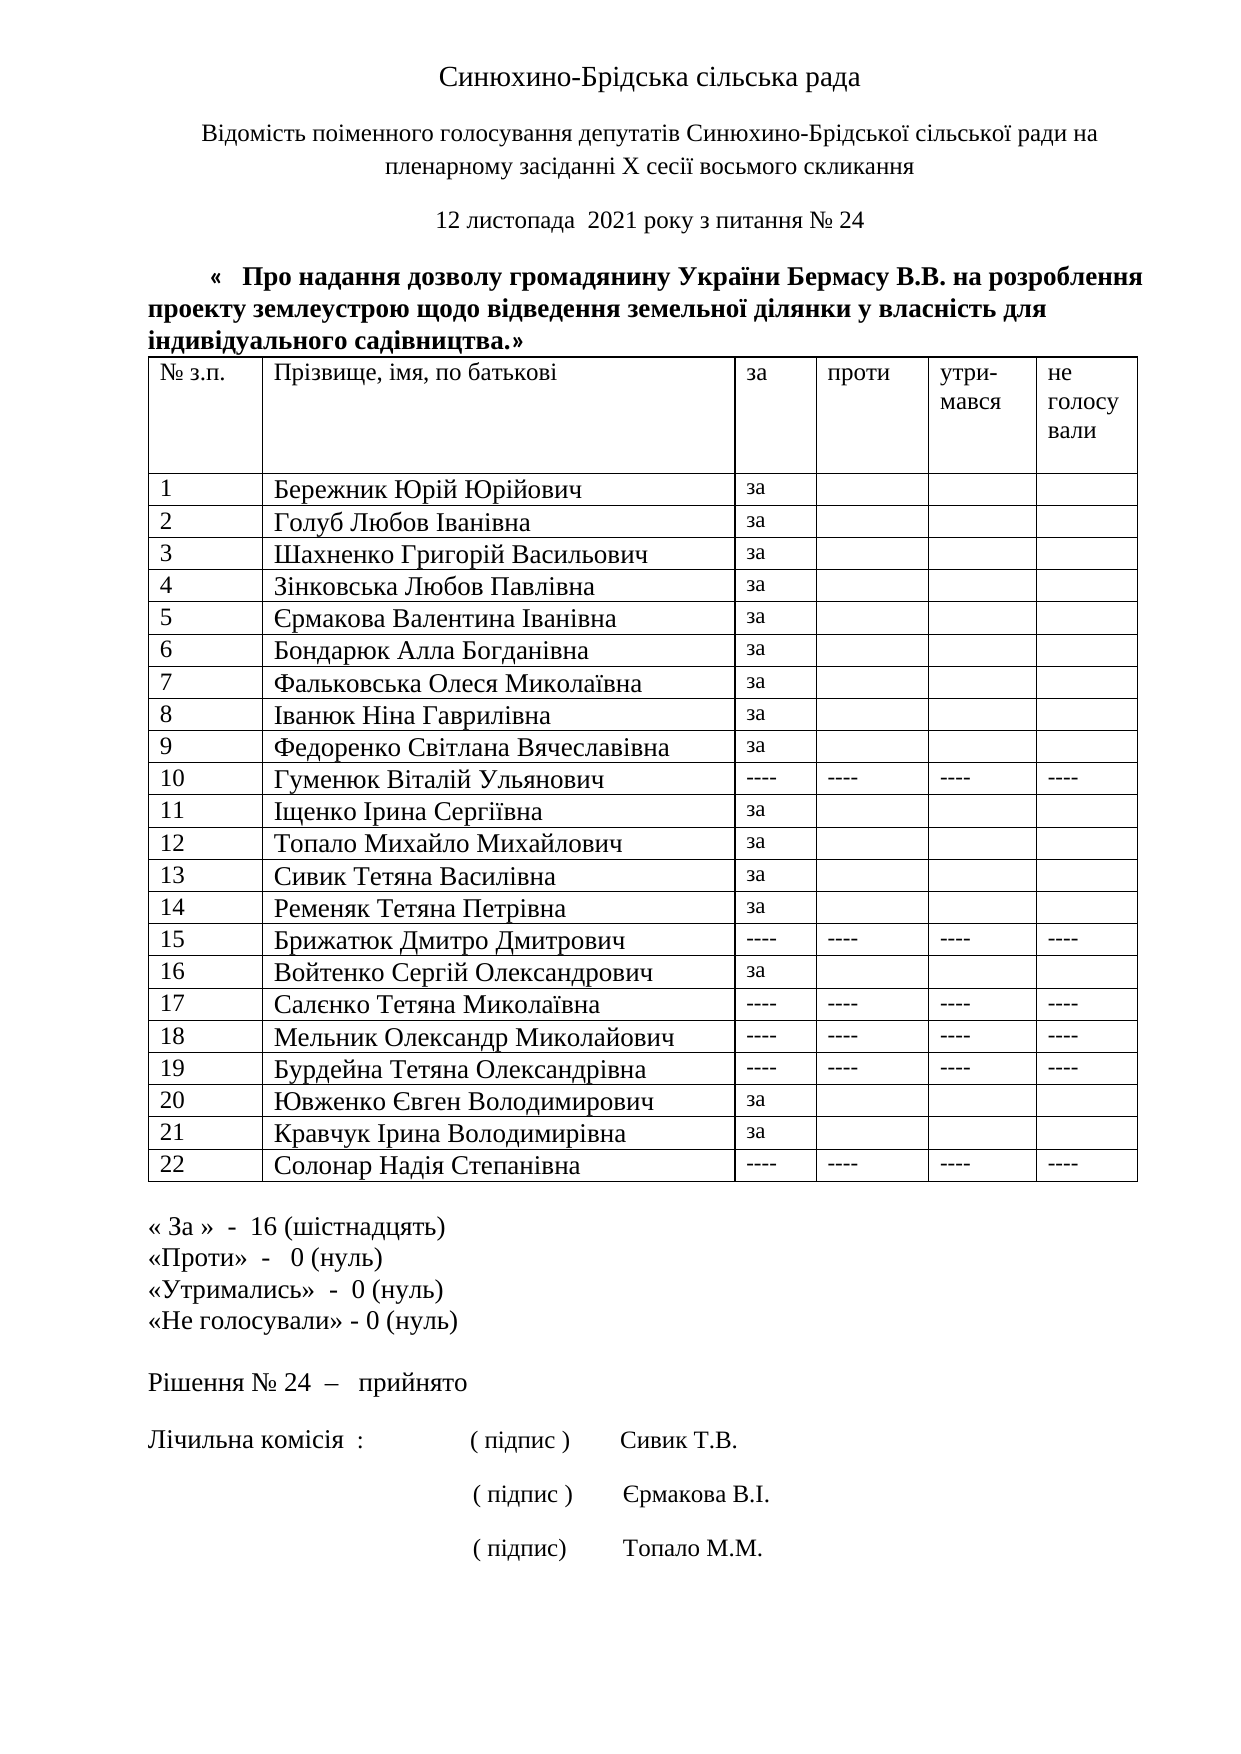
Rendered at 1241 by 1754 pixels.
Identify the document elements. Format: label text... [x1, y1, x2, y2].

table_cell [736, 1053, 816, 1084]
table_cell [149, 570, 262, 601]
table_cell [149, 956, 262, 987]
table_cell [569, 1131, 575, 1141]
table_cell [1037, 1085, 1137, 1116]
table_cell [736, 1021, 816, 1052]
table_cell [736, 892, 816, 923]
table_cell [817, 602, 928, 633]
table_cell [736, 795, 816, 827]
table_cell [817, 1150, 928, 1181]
text Лічильна комісія : ( підпис ) Сивик Т.В. [148, 1423, 1152, 1454]
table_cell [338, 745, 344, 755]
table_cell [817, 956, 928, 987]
text « За » - 16 (шістнадцять) [148, 1210, 1152, 1242]
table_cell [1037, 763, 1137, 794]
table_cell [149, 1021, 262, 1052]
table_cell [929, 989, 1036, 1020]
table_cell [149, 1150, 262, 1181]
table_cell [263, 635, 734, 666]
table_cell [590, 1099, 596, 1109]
text Синюхино-Брідська сільська рада [148, 59, 1152, 93]
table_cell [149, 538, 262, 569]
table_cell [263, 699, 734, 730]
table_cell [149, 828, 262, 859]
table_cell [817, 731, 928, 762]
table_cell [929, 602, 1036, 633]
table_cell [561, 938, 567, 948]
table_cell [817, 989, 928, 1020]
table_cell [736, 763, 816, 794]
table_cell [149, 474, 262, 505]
text ( підпис ) Єрмакова В.І. [148, 1479, 1152, 1508]
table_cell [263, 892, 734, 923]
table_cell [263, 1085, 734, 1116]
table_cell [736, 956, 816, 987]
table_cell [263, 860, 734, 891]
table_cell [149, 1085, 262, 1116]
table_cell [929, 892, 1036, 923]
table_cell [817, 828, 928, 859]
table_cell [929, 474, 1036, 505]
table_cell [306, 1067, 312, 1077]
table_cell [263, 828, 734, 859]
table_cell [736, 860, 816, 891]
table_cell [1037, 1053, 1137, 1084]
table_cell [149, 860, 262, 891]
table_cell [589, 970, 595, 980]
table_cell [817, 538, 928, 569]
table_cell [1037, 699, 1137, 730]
text «Утримались» - 0 (нуль) [148, 1273, 1152, 1304]
text проекту землеустрою щодо відведення земельної ділянки у власність для [148, 292, 1152, 323]
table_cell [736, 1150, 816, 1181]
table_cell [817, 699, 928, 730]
text ( підпис) Топало М.М. [148, 1533, 1152, 1562]
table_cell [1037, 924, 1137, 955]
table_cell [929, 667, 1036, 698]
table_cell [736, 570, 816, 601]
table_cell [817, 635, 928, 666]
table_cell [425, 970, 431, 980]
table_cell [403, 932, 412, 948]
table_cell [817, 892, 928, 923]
text індивідуального садівництва.» [148, 323, 1152, 356]
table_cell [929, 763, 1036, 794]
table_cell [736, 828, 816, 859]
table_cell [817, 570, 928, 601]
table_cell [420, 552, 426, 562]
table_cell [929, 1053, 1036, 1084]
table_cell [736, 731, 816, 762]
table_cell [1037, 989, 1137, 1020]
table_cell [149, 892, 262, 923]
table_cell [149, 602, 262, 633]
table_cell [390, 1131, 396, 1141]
text «Не голосували» - 0 (нуль) [148, 1304, 1152, 1335]
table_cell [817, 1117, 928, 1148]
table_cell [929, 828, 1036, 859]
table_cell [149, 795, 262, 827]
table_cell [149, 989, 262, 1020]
text « Про надання дозволу громадянину України Бермасу В.В. на розроблення [148, 259, 1152, 292]
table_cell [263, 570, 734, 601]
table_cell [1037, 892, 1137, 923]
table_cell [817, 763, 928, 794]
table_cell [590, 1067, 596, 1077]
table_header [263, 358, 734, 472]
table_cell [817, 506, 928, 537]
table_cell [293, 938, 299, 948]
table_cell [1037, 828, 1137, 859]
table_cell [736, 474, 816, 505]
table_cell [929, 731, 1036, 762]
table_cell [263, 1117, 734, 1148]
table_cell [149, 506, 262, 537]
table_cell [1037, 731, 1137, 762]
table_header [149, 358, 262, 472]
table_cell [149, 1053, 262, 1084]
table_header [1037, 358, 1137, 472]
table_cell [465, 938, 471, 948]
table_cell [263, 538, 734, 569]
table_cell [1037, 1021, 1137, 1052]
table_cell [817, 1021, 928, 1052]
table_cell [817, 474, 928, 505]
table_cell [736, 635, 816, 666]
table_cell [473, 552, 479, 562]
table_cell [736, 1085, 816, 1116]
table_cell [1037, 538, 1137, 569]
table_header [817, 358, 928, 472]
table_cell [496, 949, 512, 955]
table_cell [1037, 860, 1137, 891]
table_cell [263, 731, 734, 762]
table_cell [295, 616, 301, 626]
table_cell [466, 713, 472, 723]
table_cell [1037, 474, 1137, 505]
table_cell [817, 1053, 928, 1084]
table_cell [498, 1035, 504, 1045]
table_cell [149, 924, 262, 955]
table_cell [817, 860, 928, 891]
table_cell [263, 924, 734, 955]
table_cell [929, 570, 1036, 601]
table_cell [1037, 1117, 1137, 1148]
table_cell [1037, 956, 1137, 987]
text Відомість поіменного голосування депутатів Синюхино-Брідської сільської ради на пленарному засіданні Х сесії восьмого скликання [148, 118, 1152, 180]
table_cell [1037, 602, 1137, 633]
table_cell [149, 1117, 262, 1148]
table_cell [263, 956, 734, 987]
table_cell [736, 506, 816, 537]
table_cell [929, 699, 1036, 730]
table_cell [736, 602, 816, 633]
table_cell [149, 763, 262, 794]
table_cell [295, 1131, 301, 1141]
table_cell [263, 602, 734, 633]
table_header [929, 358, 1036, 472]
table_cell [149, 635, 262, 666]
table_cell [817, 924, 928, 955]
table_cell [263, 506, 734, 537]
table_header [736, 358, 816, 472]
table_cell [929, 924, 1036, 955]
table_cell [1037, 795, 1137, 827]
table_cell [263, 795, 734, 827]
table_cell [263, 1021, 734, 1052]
text 12 листопада 2021 року з питання № 24 [148, 205, 1152, 234]
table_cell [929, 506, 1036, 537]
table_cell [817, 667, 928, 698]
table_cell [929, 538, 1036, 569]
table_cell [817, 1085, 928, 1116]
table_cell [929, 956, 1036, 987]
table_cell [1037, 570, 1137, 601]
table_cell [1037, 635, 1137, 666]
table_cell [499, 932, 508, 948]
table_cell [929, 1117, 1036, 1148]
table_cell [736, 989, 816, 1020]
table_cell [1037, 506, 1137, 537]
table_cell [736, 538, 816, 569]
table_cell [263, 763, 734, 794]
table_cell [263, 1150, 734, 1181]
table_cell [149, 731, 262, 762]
text Рішення № 24 – прийнято [148, 1366, 1152, 1397]
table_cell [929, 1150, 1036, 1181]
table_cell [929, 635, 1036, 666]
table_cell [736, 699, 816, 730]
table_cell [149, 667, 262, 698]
text «Проти» - 0 (нуль) [148, 1242, 1152, 1273]
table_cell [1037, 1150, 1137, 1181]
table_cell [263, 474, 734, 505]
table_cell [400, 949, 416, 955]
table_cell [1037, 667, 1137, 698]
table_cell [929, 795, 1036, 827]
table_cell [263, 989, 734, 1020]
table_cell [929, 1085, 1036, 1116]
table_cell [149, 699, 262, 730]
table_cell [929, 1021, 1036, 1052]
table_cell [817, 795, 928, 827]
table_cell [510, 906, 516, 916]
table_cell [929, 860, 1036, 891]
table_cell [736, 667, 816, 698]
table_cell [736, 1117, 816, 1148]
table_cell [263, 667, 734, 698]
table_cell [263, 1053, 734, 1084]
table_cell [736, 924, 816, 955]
